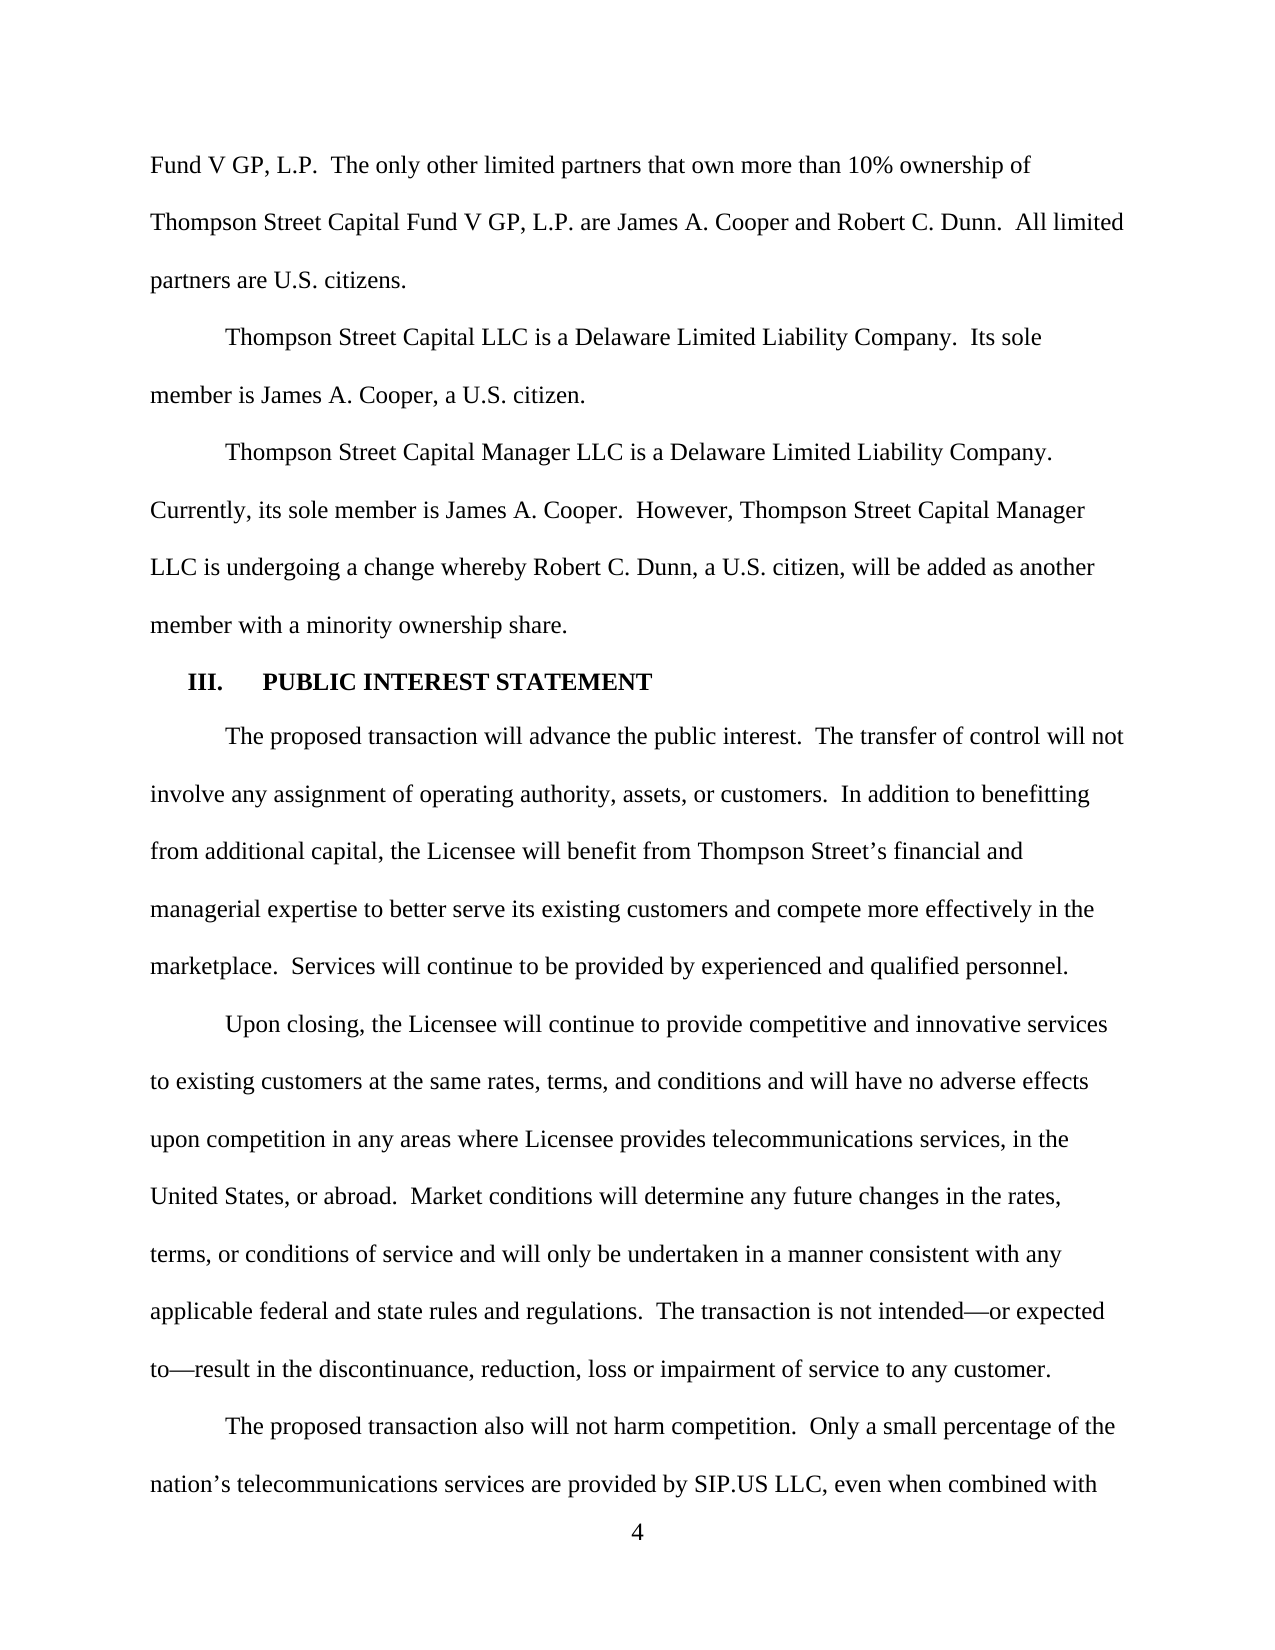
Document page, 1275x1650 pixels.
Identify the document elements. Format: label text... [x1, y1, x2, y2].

text The proposed transaction will advance the public interest. The transfer of control will not involve any assignment of operating authority, assets, or customers. In addition to benefitting from additional capital, the Licensee will benefit from Thompson Street’s financial and managerial expertise to better serve its existing customers and compete more effectively in the marketplace. Services will continue to be provided by experienced and qualified personnel. [150, 721, 1125, 980]
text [150, 1411, 1125, 1497]
text Thompson Street Capital LLC is a Delaware Limited Liability Company. Its sole member is James A. Cooper, a U.S. citizen. [150, 322, 1125, 409]
list PUBLIC INTEREST STATEMENT [187, 667, 1125, 696]
text Upon closing, the Licensee will continue to provide competitive and innovative services to existing customers at the same rates, terms, and conditions and will have no adverse effects upon competition in any areas where Licensee provides telecommunications services, in the United States, or abroad. Market conditions will determine any future changes in the rates, terms, or conditions of service and will only be undertaken in a manner consistent with any applicable federal and state rules and regulations. The transaction is not intended—or expected to—result in the discontinuance, reduction, loss or impairment of service to any customer. [150, 1009, 1125, 1382]
text Thompson Street Capital Manager LLC is a Delaware Limited Liability Company. Currently, its sole member is James A. Cooper. However, Thompson Street Capital Manager LLC is undergoing a change whereby Robert C. Dunn, a U.S. citizen, will be added as another member with a minority ownership share. [150, 437, 1125, 639]
text Thompson Street Capital Fund V GP, L.P. is a Delaware Limited Partnership. Its General Partner is Thompson Street Capital LLC. One of its limited partners, Thompson Street Capital Manager LLC, a Delaware LLC, owns 20% of the equity of Thompson Street Capital Fund V GP, L.P. The only other limited partners that own more than 10% ownership of Thompson Street Capital Fund V GP, L.P. are James A. Cooper and Robert C. Dunn. All limited partners are U.S. citizens. [150, 150, 1125, 294]
